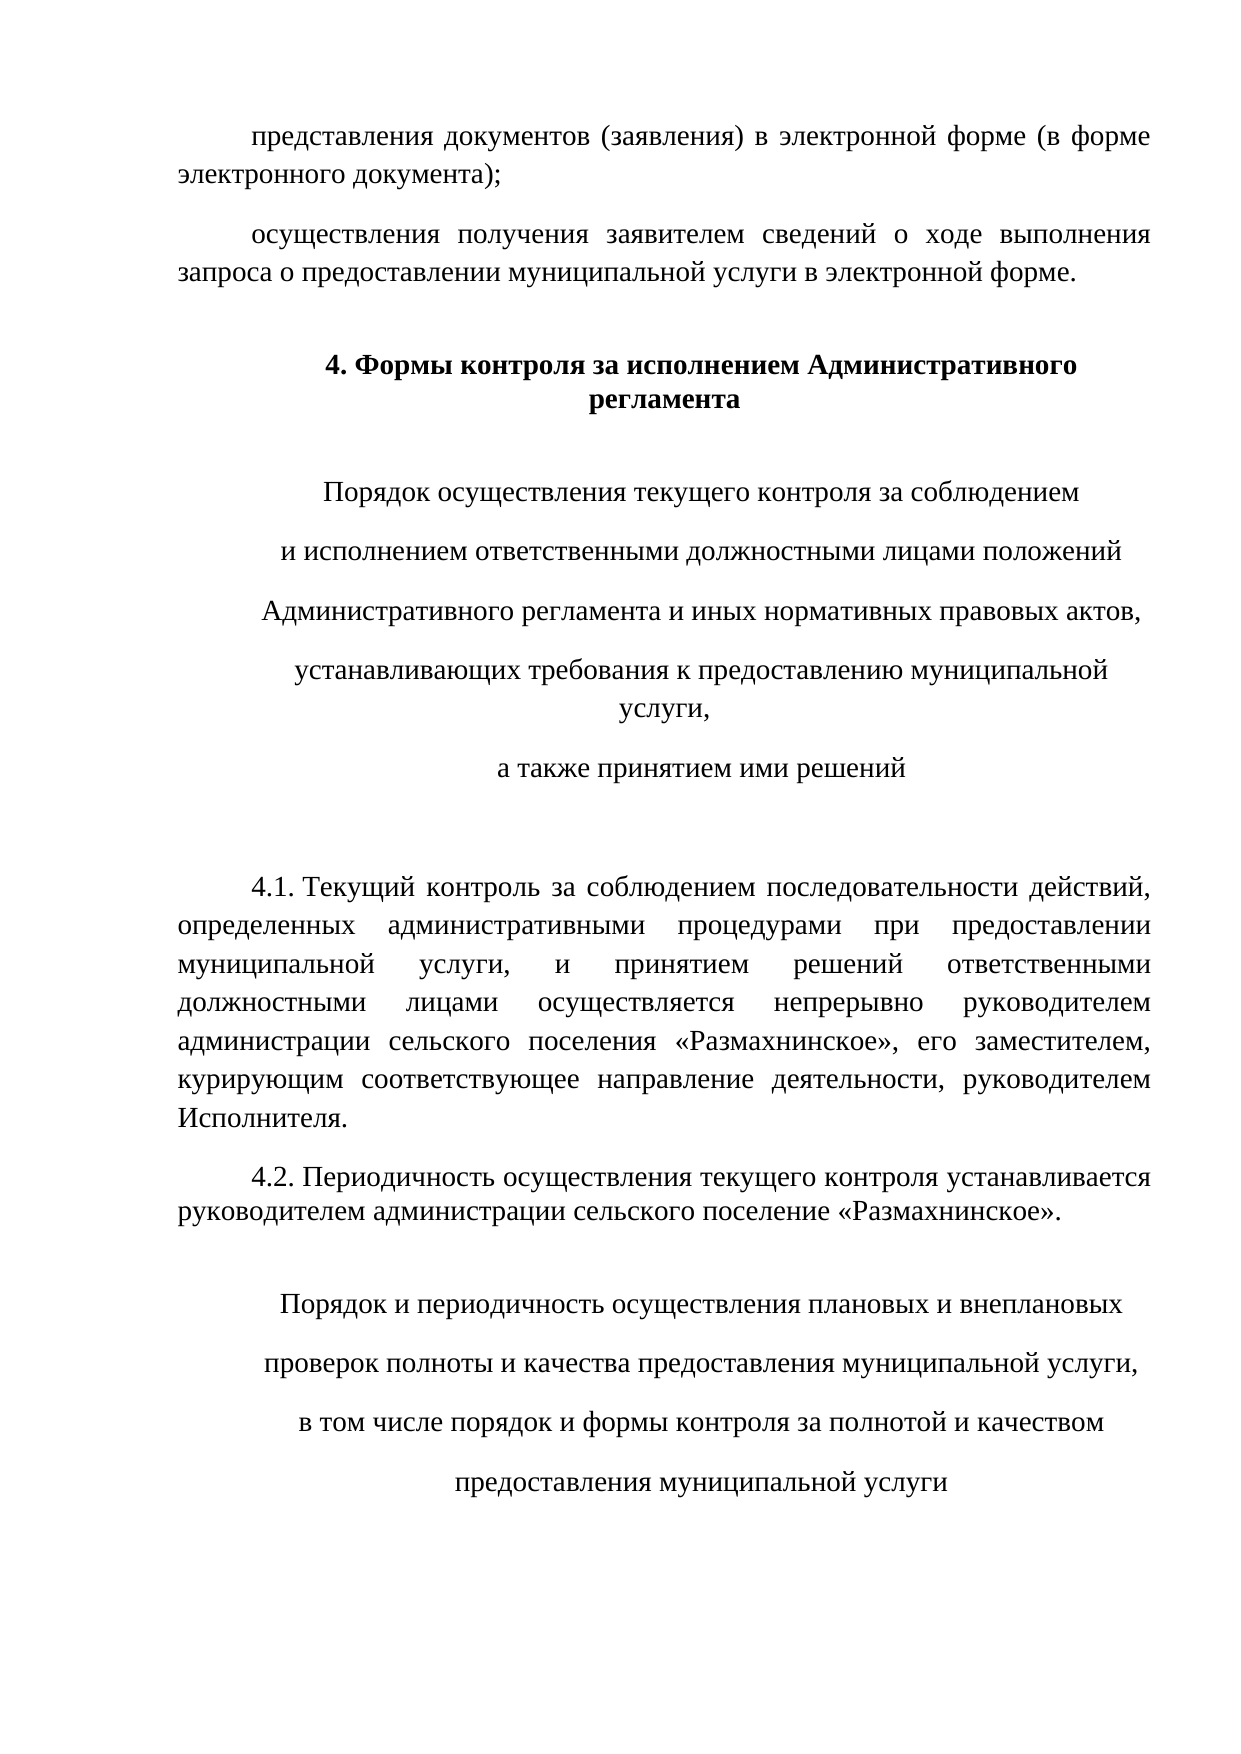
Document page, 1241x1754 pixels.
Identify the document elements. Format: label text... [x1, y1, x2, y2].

text предоставления муниципальной услуги [177, 1464, 1152, 1497]
text представления документов (заявления) в электронной форме (в форме электронного документа); [177, 118, 1152, 190]
text Порядок и периодичность осуществления плановых и внеплановых [177, 1286, 1152, 1319]
text Порядок осуществления текущего контроля за соблюдением [177, 474, 1152, 507]
text проверок полноты и качества предоставления муниципальной услуги, [177, 1345, 1152, 1379]
text 4.2. Периодичность осуществления текущего контроля устанавливается руководителем администрации сельского поселение «Размахнинское». [177, 1159, 1152, 1226]
text и исполнением ответственными должностными лицами положений [177, 533, 1152, 567]
text 4.1. Текущий контроль за соблюдением последовательности действий, определенных административными процедурами при предоставлении муниципальной услуги, и принятием решений ответственными должностными лицами осуществляется непрерывно руководителем администрации сельского поселения «Размахнинское», его заместителем, курирующим соответствующее направление деятельности, руководителем Исполнителя. [177, 869, 1152, 1133]
text Административного регламента и иных нормативных правовых актов, [177, 593, 1152, 626]
text устанавливающих требования к предоставлению муниципальной услуги, [177, 652, 1152, 724]
text в том числе порядок и формы контроля за полнотой и качеством [177, 1404, 1152, 1438]
subtitle 4. Формы контроля за исполнением Административного регламента [177, 347, 1152, 414]
text осуществления получения заявителем сведений о ходе выполнения запроса о предоставлении муниципальной услуги в электронной форме. [177, 216, 1152, 288]
text а также принятием ими решений [177, 750, 1152, 783]
